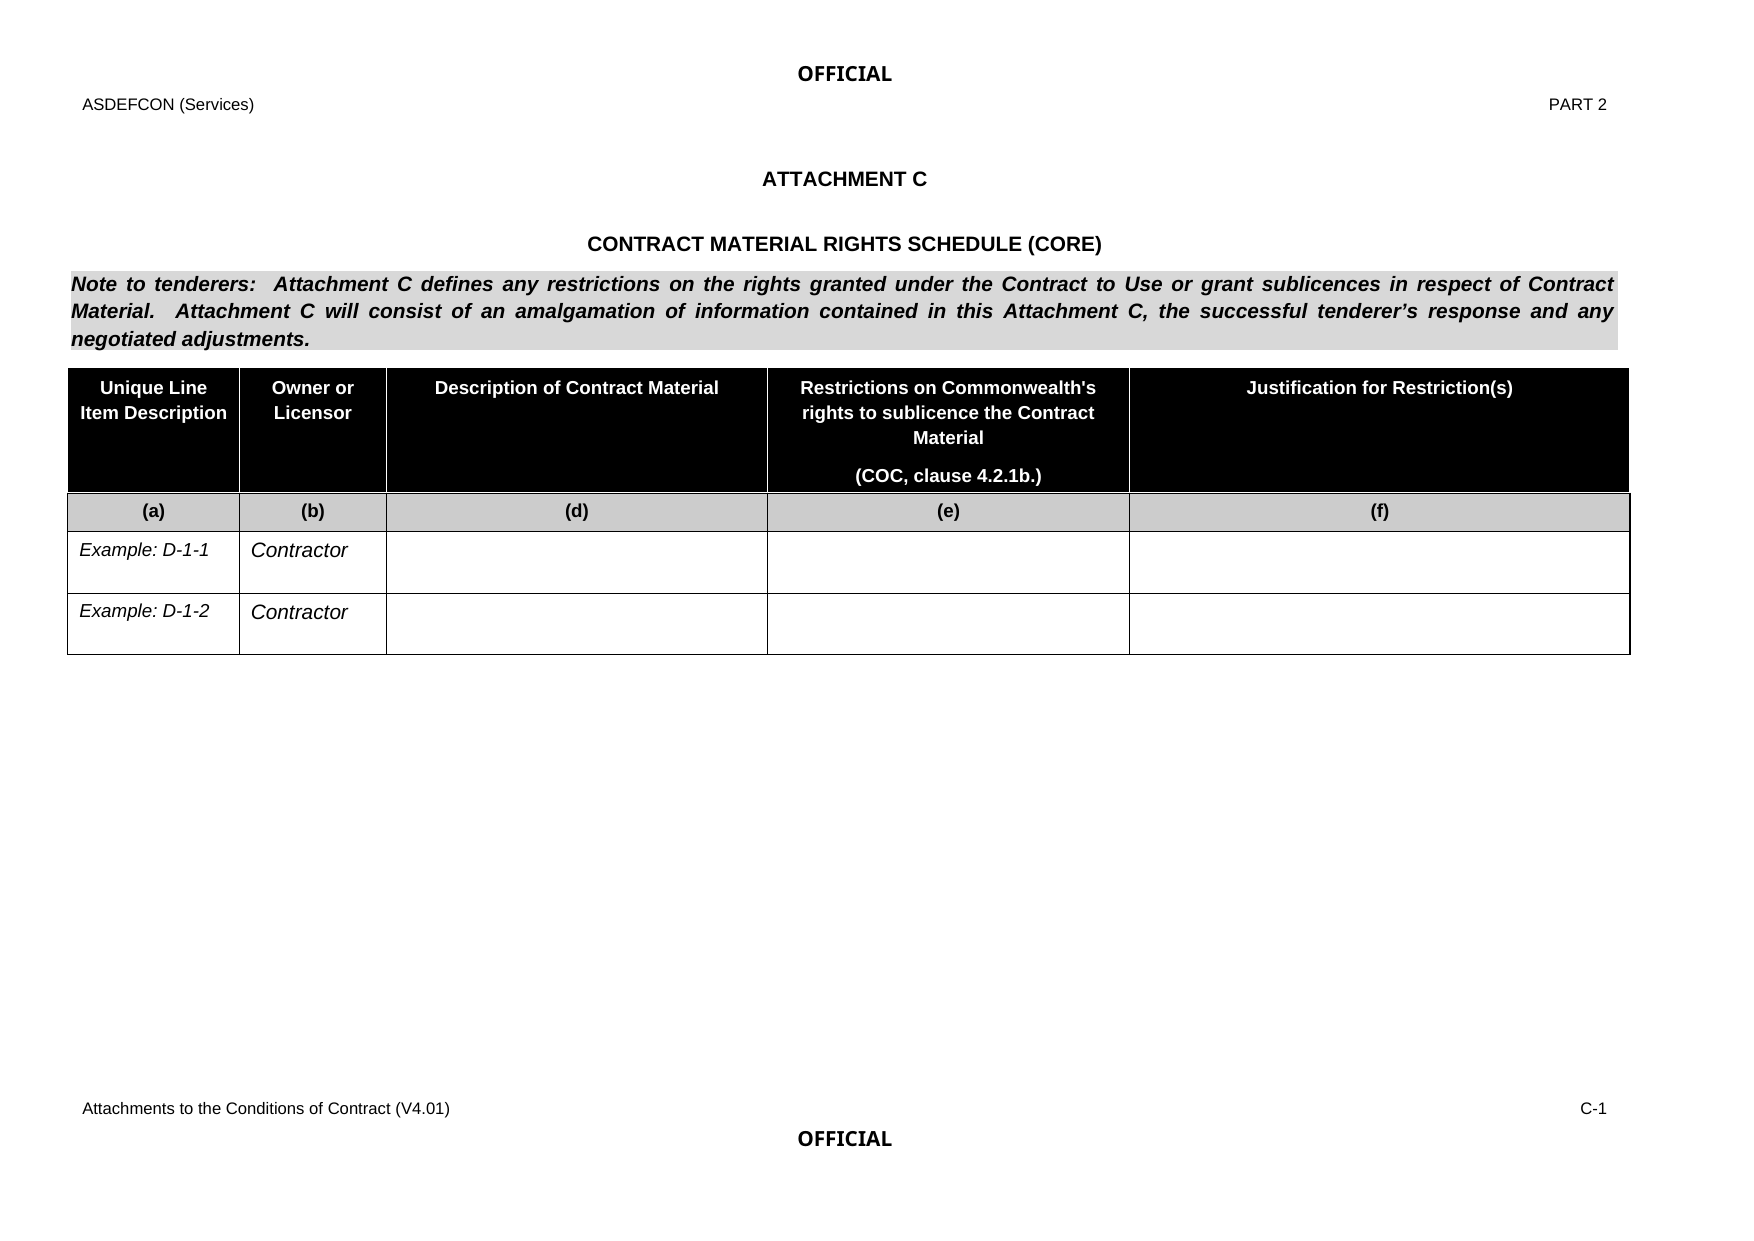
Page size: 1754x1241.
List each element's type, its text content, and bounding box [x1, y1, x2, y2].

table_header Unique Line Item Description [68, 368, 239, 492]
table_cell [768, 594, 1129, 654]
table_cell Contractor [240, 594, 386, 654]
table_cell [1130, 532, 1629, 593]
text Note to tenderers: Attachment C defines any restrictions on the rights granted under the Contract to Use or grant sublicences in respect of Contract Material. Attachment C will consist of an amalgamation of information contained in this Attachment C, the successful tenderer’s response and any negotiated adjustments. [71, 271, 1618, 350]
table_cell (e) [768, 494, 1129, 531]
table_header Justification for Restriction(s) [1130, 368, 1629, 492]
table_header Owner or Licensor [240, 368, 386, 492]
table_cell (a) [68, 494, 239, 531]
table_cell [387, 594, 767, 654]
table_cell (d) [387, 494, 767, 531]
table_cell (f) [1130, 494, 1629, 531]
title Contract MAterial rights SCHEDULE (CORE) [71, 231, 1618, 255]
table_cell Example: D-1-1 [68, 532, 239, 593]
table_cell Example: D-1-2 [68, 594, 239, 654]
table_cell [1130, 594, 1629, 654]
table_cell (b) [240, 494, 386, 531]
table_cell Contractor [240, 532, 386, 593]
table_cell [768, 532, 1129, 593]
table_header Description of Contract Material [387, 368, 767, 492]
table_header Restrictions on Commonwealth's rights to sublicence the Contract Material (COC, clause 4.2.1b.) [768, 368, 1129, 492]
table_cell [387, 532, 767, 593]
